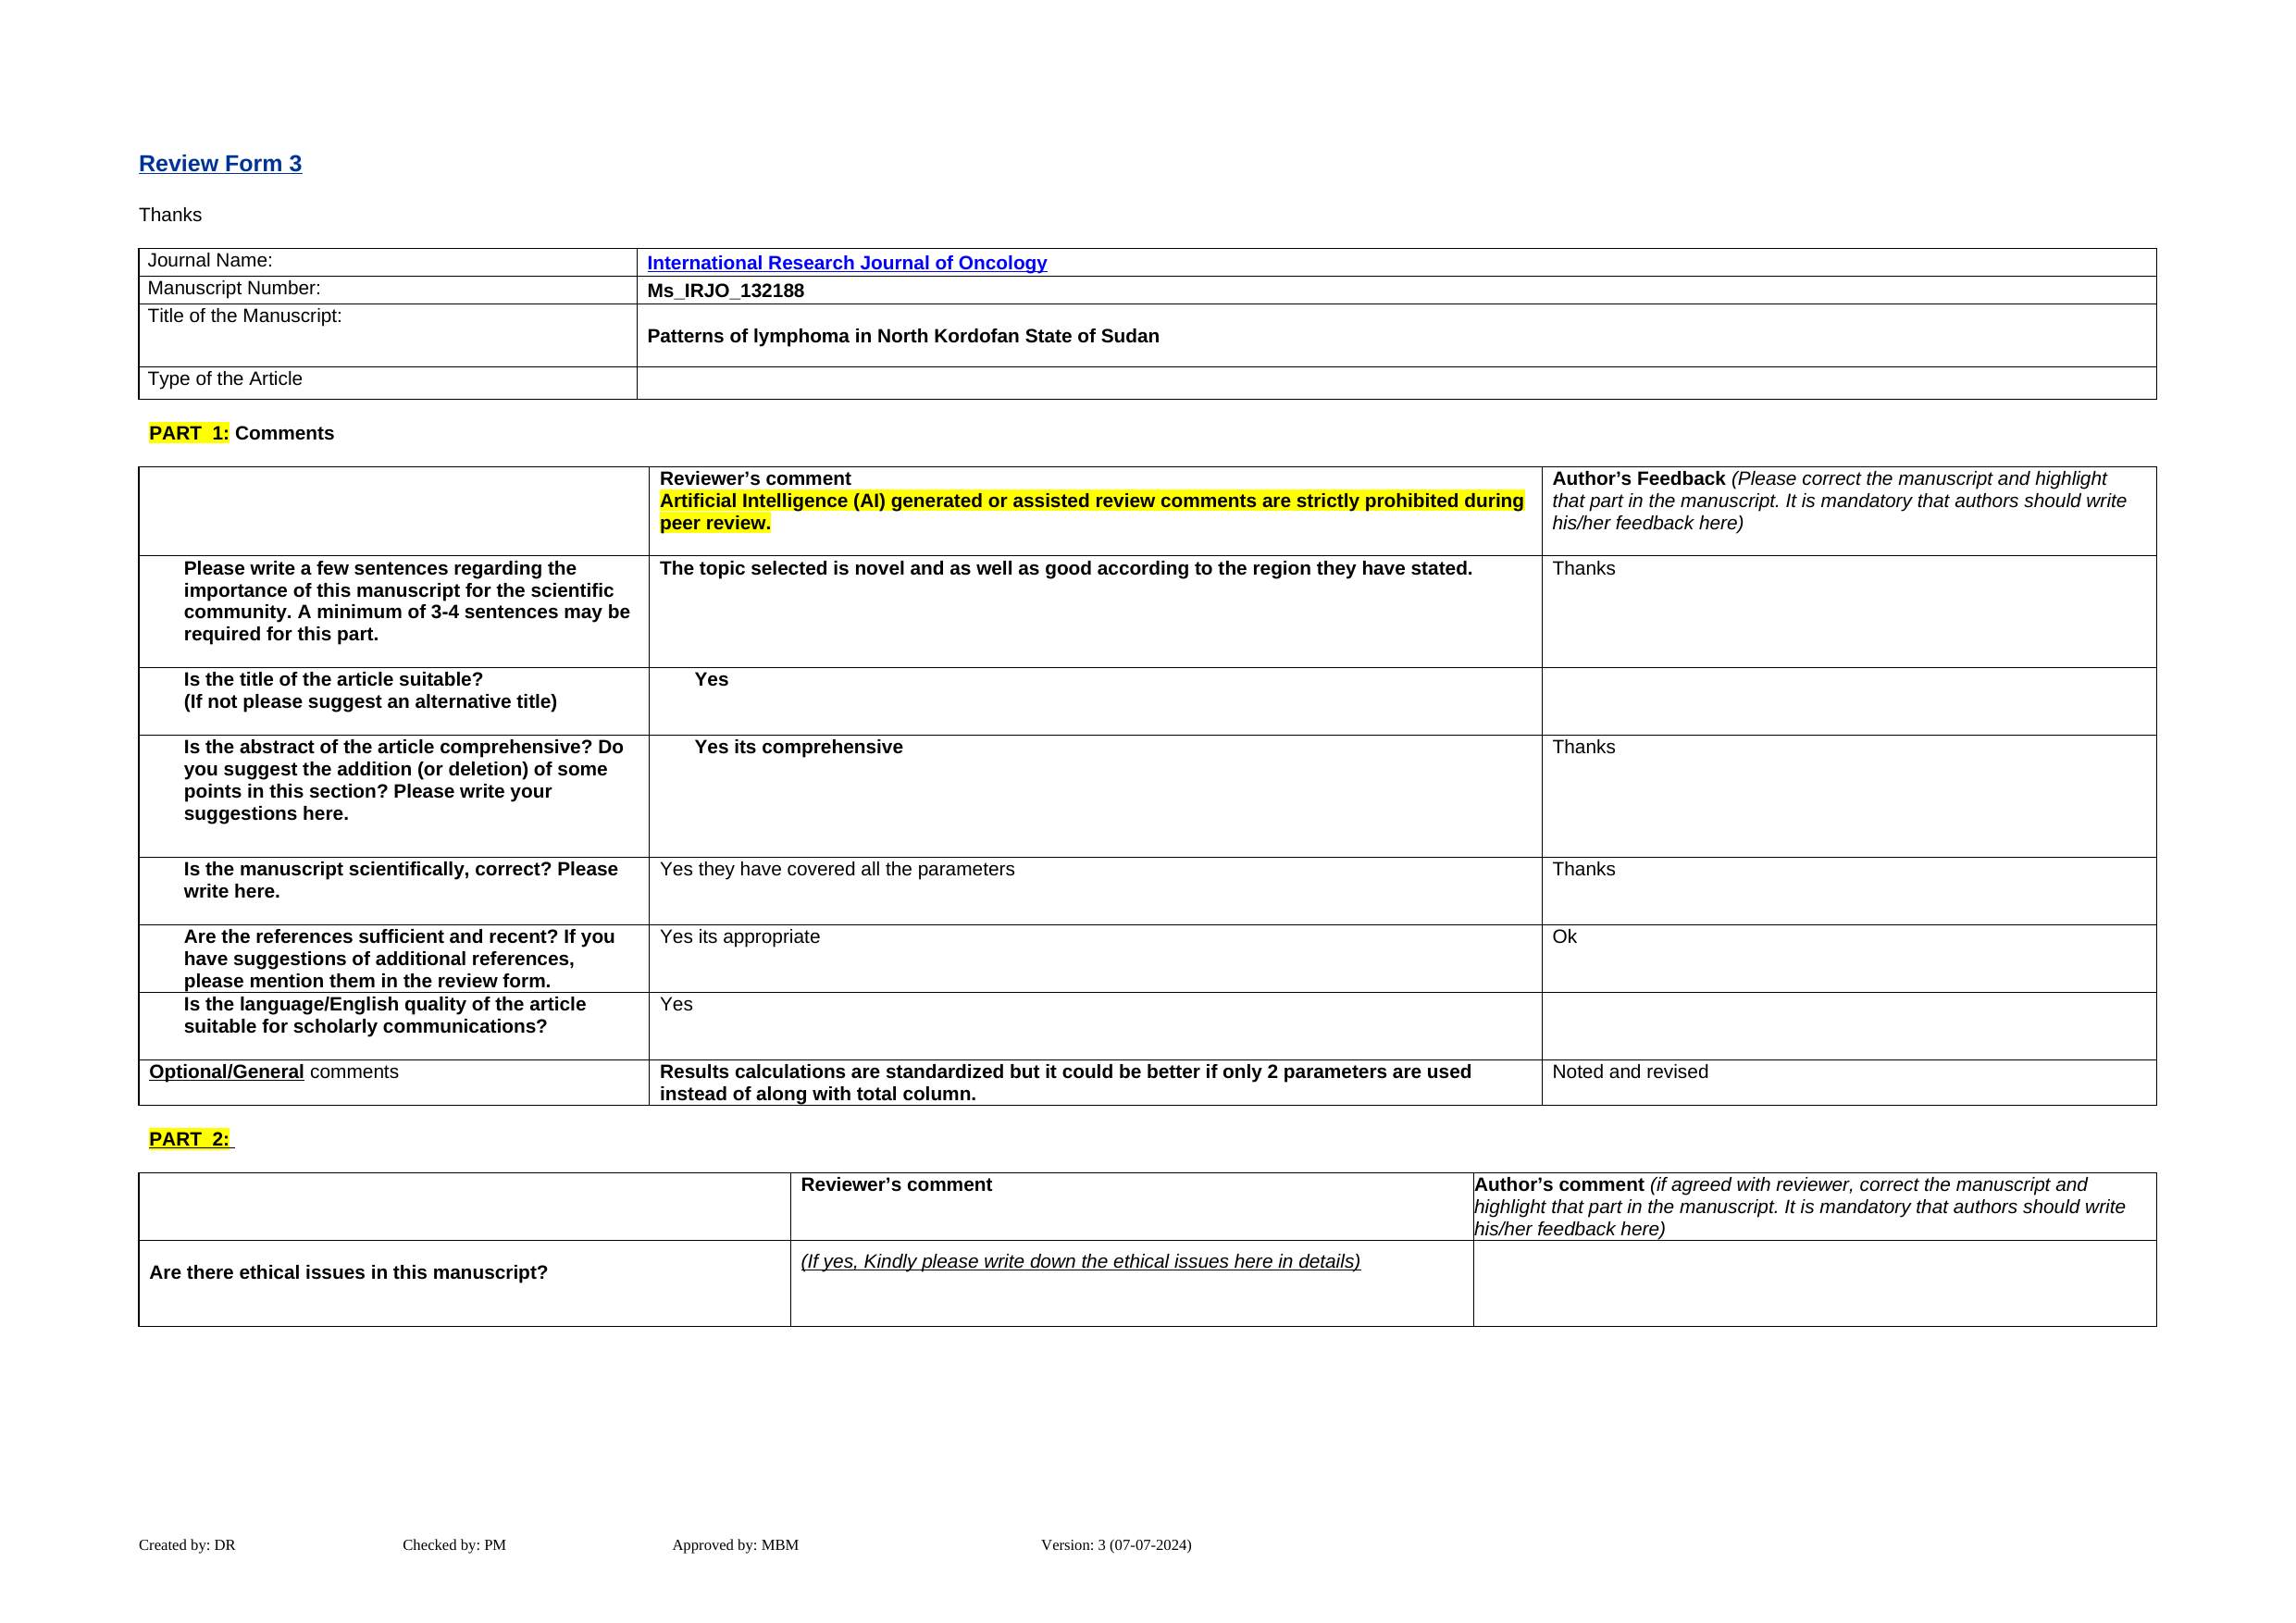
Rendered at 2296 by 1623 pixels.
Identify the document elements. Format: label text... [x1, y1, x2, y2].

table_cell Yes [650, 668, 1542, 735]
table_cell Yes its comprehensive [650, 736, 1542, 857]
table_cell Author’s comment (if agreed with reviewer, correct the manuscript and highlight that part in the manuscript. It is mandatory that authors should write his/her feedback here) [1474, 1173, 2156, 1240]
table_cell Please write a few sentences regarding the importance of this manuscript for the scientific community. A minimum of 3-4 sentences may be required for this part. [140, 556, 649, 667]
table_cell Yes they have covered all the parameters [650, 858, 1542, 924]
table_cell Thanks [1543, 556, 2156, 667]
table_cell Noted and revised [1543, 1060, 2156, 1105]
table_header PART 2: [139, 1128, 2156, 1172]
table_header PART 1: Comments [139, 422, 2156, 465]
table_cell Are there ethical issues in this manuscript? [140, 1241, 790, 1326]
table_cell Manuscript Number: [140, 277, 637, 304]
table_cell [140, 1173, 790, 1240]
table_cell Ok [1543, 925, 2156, 992]
table_cell [140, 467, 649, 555]
table_cell Patterns of lymphoma in North Kordofan State of Sudan [638, 304, 2156, 366]
table_cell Journal Name: [140, 249, 637, 276]
table_cell Reviewer’s comment [791, 1173, 1473, 1240]
table_cell Thanks [1543, 736, 2156, 857]
table_cell Is the title of the article suitable? (If not please suggest an alternative title) [140, 668, 649, 735]
table_cell The topic selected is novel and as well as good according to the region they have stated. [650, 556, 1542, 667]
table_cell [1543, 993, 2156, 1059]
table_cell (If yes, Kindly please write down the ethical issues here in details) [791, 1241, 1473, 1326]
table_cell Are the references sufficient and recent? If you have suggestions of additional references, please mention them in the review form. [140, 925, 649, 992]
table_cell Yes [650, 993, 1542, 1059]
table_cell Author’s Feedback (Please correct the manuscript and highlight that part in the manuscript. It is mandatory that authors should write his/her feedback here) [1543, 467, 2156, 555]
table_cell Is the manuscript scientifically, correct? Please write here. [140, 858, 649, 924]
table_cell Ms_IRJO_132188 [638, 277, 2156, 304]
table_cell [1474, 1241, 2156, 1326]
table_cell Yes its appropriate [650, 925, 1542, 992]
table_cell [1543, 668, 2156, 735]
table_cell International Research Journal of Oncology [638, 249, 2156, 276]
table_cell Thanks [1543, 858, 2156, 924]
table_cell Reviewer’s comment Artificial Intelligence (AI) generated or assisted review comments are strictly prohibited during peer review. [650, 467, 1542, 555]
table_cell Is the abstract of the article comprehensive? Do you suggest the addition (or deletion) of some points in this section? Please write your suggestions here. [140, 736, 649, 857]
table_cell Optional/General comments [140, 1060, 649, 1105]
table_cell Results calculations are standardized but it could be better if only 2 parameters are used instead of along with total column. [650, 1060, 1542, 1105]
table_cell [638, 367, 2156, 399]
table_cell Title of the Manuscript: [140, 304, 637, 366]
table_cell Type of the Article [140, 367, 637, 399]
table_header Thanks [139, 204, 2156, 248]
table_cell Is the language/English quality of the article suitable for scholarly communications? [140, 993, 649, 1059]
